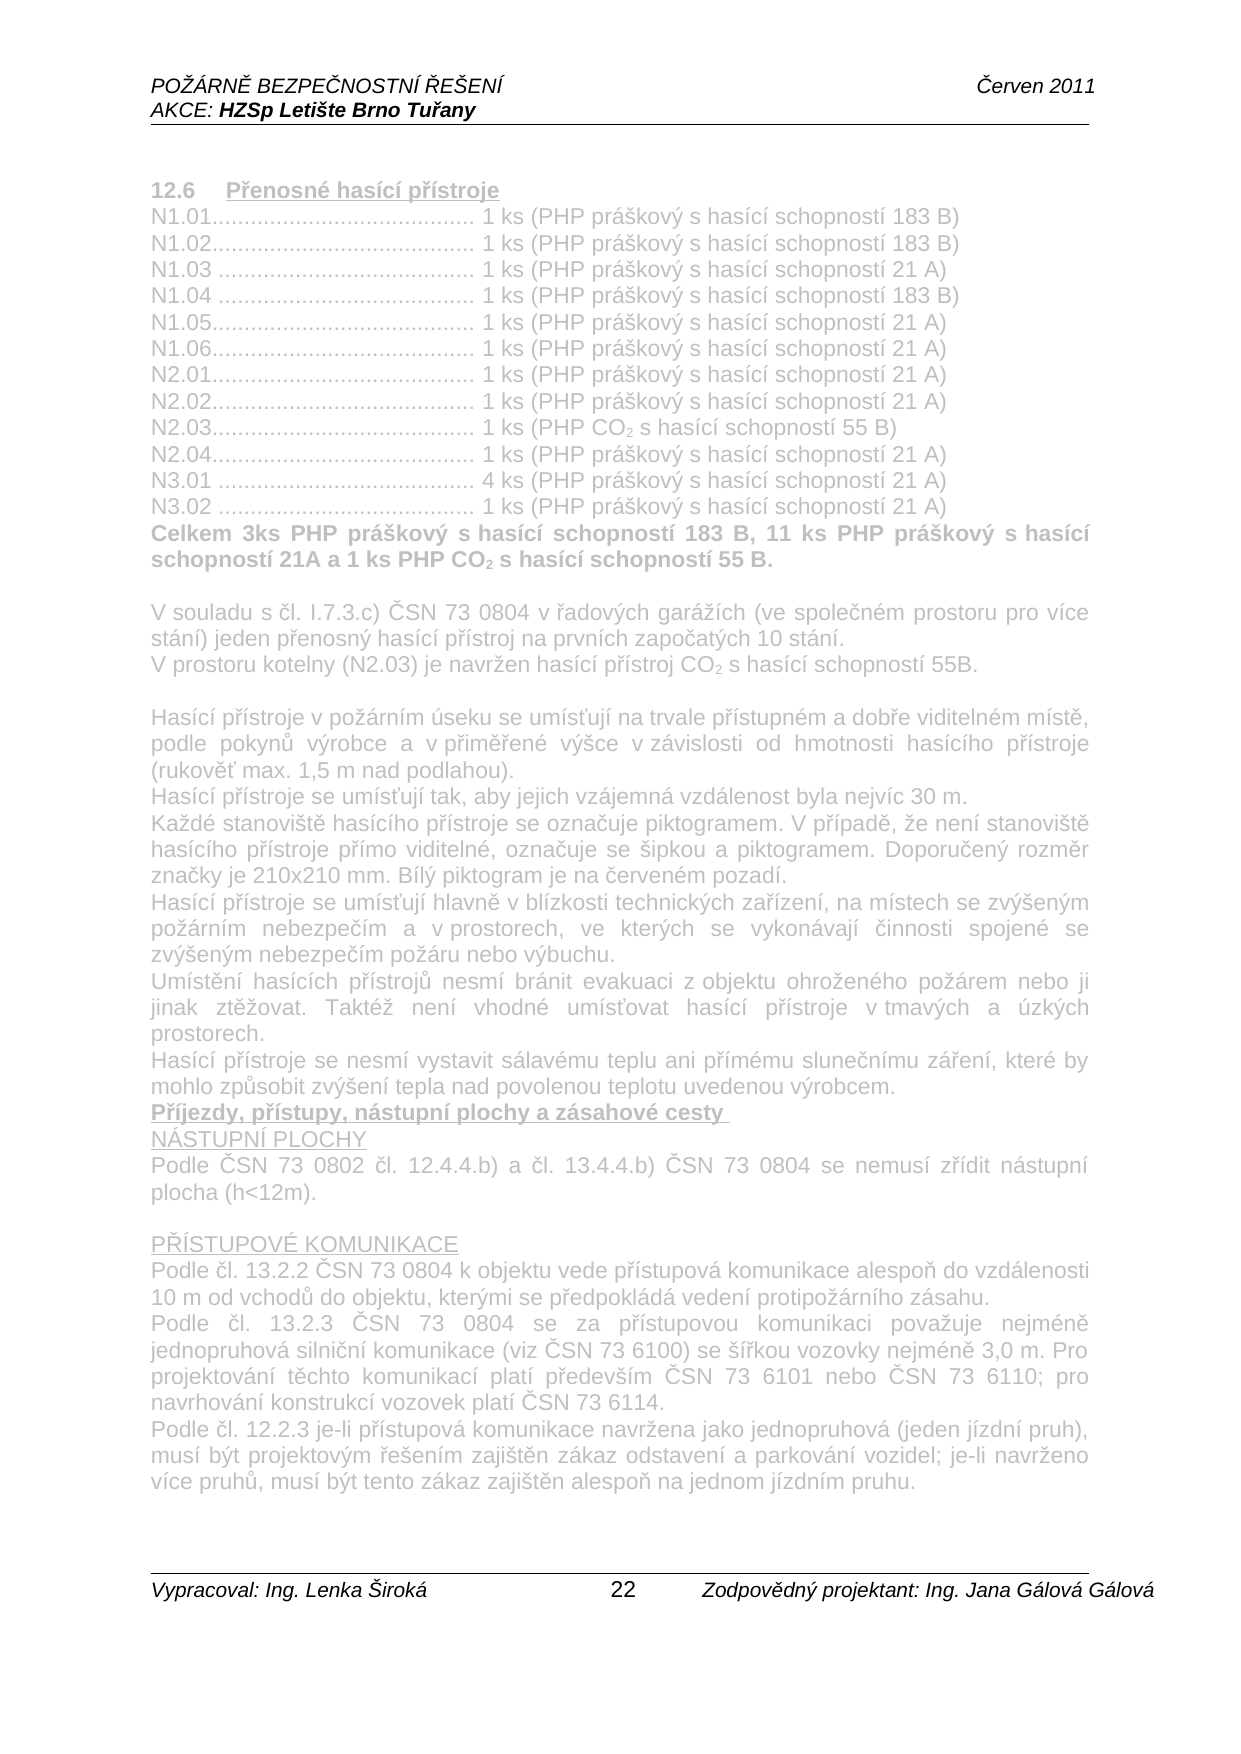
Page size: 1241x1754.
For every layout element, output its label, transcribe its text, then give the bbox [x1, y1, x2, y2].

text Podle ČSN 73 0802 čl. 12.4.4.b) a čl. 13.4.4.b) ČSN 73 0804 se nemusí zřídit nástupní plocha (h<12m). [151, 1152, 1089, 1205]
text V souladu s čl. I.7.3.c) ČSN 73 0804 v řadových garážích (ve společném prostoru pro více stání) jeden přenosný hasící přístroj na prvních započatých 10 stání. [151, 599, 1089, 651]
subtitle Příjezdy, přístupy, nástupní plochy a zásahové cesty [151, 1099, 1089, 1126]
text Podle čl. 13.2.2 ČSN 73 0804 k objektu vede přístupová komunikace alespoň do vzdálenosti 10 m od vchodů do objektu, kterými se předpokládá vedení protipožárního zásahu. [151, 1257, 1089, 1310]
text N1.03 1 ks (PHP práškový s hasící schopností ) [151, 256, 1089, 282]
text N2.02 1 ks (PHP práškový s hasící schopností ) [151, 388, 1089, 414]
text Podle čl. 13.2.3 ČSN 73 0804 se za přístupovou komunikaci považuje nejméně jednopruhová silniční komunikace (viz ČSN 73 6100) se šířkou vozovky nejméně 3,0 m. Pro projektování těchto komunikací platí především ČSN 73 6101 nebo ČSN 73 6110; pro navrhování konstrukcí vozovek platí ČSN 73 6114. [151, 1310, 1089, 1416]
text Hasící přístroje v požárním úseku se umísťují na trvale přístupném a dobře viditelném místě, podle pokynů výrobce a v přiměřené výšce v závislosti od hmotnosti hasícího přístroje (rukověť max. nad podlahou). [151, 704, 1089, 783]
subtitle Nástupní plochy [151, 1126, 1089, 1152]
text Hasící přístroje se umísťují tak, aby jejich vzájemná vzdálenost byla nejvíc . [151, 783, 1089, 809]
text N1.01 1 ks (PHP práškový s hasící schopností 183 B) [151, 203, 1089, 230]
text Každé stanoviště hasícího přístroje se označuje piktogramem. V případě, že není stanoviště hasícího přístroje přímo viditelné, označuje se šipkou a piktogramem. Doporučený rozměr značky je 210x210 mm. Bílý piktogram je na červeném pozadí. [151, 809, 1089, 888]
text N1.04 1 ks (PHP práškový s hasící schopností 183 B) [151, 282, 1089, 309]
text N3.02 1 ks (PHP práškový s hasící schopností ) [151, 493, 1089, 519]
text Umístění hasících přístrojů nesmí bránit evakuaci z objektu ohroženého požárem nebo ji jinak ztěžovat. Taktéž není vhodné umísťovat hasící přístroje v tmavých a úzkých prostorech. [151, 968, 1089, 1047]
text N1.06 1 ks (PHP práškový s hasící schopností ) [151, 335, 1089, 361]
subtitle Přenosné hasící přístroje [151, 177, 1089, 203]
text N2.01 1 ks (PHP práškový s hasící schopností ) [151, 361, 1089, 388]
text Celkem 3ks PHP práškový s hasící schopností 183 B, 11 ks PHP práškový s hasící schopností 21A a 1 ks PHP CO2 s hasící schopností 55 B. [151, 519, 1089, 572]
text N2.04 1 ks (PHP práškový s hasící schopností ) [151, 441, 1089, 467]
text Podle čl. 12.2.3 je-li přístupová komunikace navržena jako jednopruhová (jeden jízdní pruh), musí být projektovým řešením zajištěn zákaz odstavení a parkování vozidel; je-li navrženo více pruhů, musí být tento zákaz zajištěn alespoň na jednom jízdním pruhu. [151, 1416, 1089, 1495]
text Hasící přístroje se nesmí vystavit sálavému teplu ani přímému slunečnímu záření, které by mohlo způsobit zvýšení tepla nad povolenou teplotu uvedenou výrobcem. [151, 1047, 1089, 1099]
text N1.05 1 ks (PHP práškový s hasící schopností ) [151, 309, 1089, 335]
subtitle Přístupové komunikace [151, 1231, 1089, 1257]
text N3.01 4 ks (PHP práškový s hasící schopností ) [151, 467, 1089, 493]
text N2.03 1 ks (PHP CO2 s hasící schopností 55 B) [151, 414, 1089, 441]
text N1.02 1 ks (PHP práškový s hasící schopností 183 B) [151, 230, 1089, 256]
text V prostoru kotelny (N2.03) je navržen hasící přístroj CO2 s hasící schopností 55B. [151, 651, 1089, 678]
text Hasící přístroje se umísťují hlavně v blízkosti technických zařízení, na místech se zvýšeným požárním nebezpečím a v prostorech, ve kterých se vykonávají činnosti spojené se zvýšeným nebezpečím požáru nebo výbuchu. [151, 888, 1089, 968]
